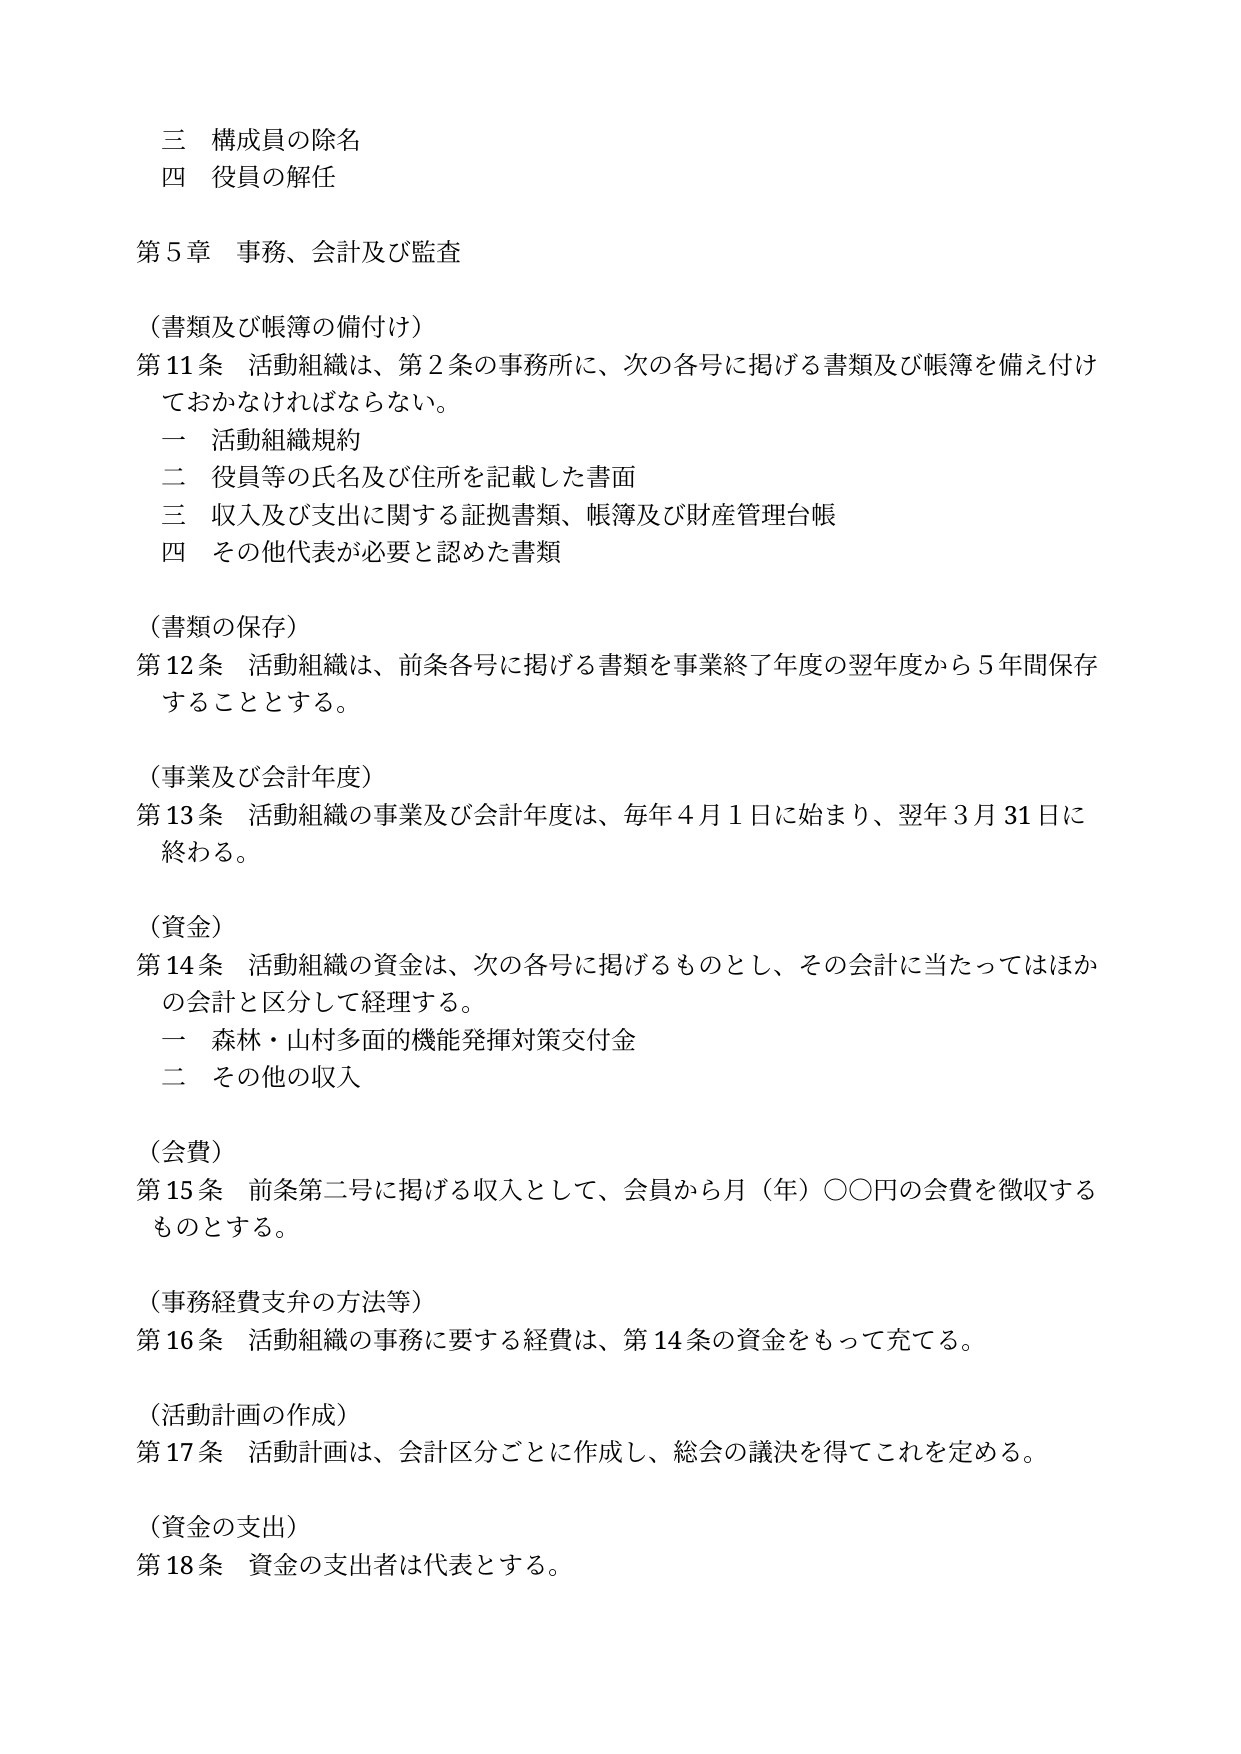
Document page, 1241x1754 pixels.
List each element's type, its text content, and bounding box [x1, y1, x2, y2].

text 四 その他代表が必要と認めた書類 [136, 532, 1104, 569]
text 三 収入及び支出に関する証拠書類、帳簿及び財産管理台帳 [136, 494, 1104, 532]
text 第16条 活動組織の事務に要する経費は、第14条の資金をもって充てる。 [136, 1319, 1104, 1357]
text 第５章 事務、会計及び監査 [136, 232, 1104, 269]
text 三 構成員の除名 [136, 119, 1104, 157]
text （会費） [136, 1132, 1104, 1169]
text 第14条 活動組織の資金は、次の各号に掲げるものとし、その会計に当たってはほかの会計と区分して経理する。 [136, 944, 1104, 1019]
text 一 活動組織規約 [136, 419, 1104, 457]
text 二 役員等の氏名及び住所を記載した書面 [136, 457, 1104, 494]
text 第11条 活動組織は、第２条の事務所に、次の各号に掲げる書類及び帳簿を備え付けておかなければならない。 [136, 344, 1104, 419]
text （資金） [136, 907, 1104, 944]
text 一 森林・山村多面的機能発揮対策交付金 [136, 1019, 1104, 1057]
text 四 役員の解任 [136, 157, 1104, 194]
text （事業及び会計年度） [136, 757, 1104, 794]
text 第13条 活動組織の事業及び会計年度は、毎年４月１日に始まり、翌年３月31日に終わる。 [136, 794, 1104, 869]
text （書類及び帳簿の備付け） [136, 307, 1104, 344]
text 第18条 資金の支出者は代表とする。 [136, 1544, 1104, 1582]
text 第17条 活動計画は、会計区分ごとに作成し、総会の議決を得てこれを定める。 [136, 1432, 1104, 1469]
text 第12条 活動組織は、前条各号に掲げる書類を事業終了年度の翌年度から５年間保存することとする。 [136, 644, 1104, 719]
text （資金の支出） [136, 1507, 1104, 1544]
text （書類の保存） [136, 607, 1104, 644]
text 二 その他の収入 [136, 1057, 1104, 1094]
text 第15条 前条第二号に掲げる収入として、会員から月（年）○○円の会費を徴収するものとする。 [136, 1169, 1104, 1244]
text （活動計画の作成） [136, 1394, 1104, 1432]
text （事務経費支弁の方法等） [136, 1282, 1104, 1319]
